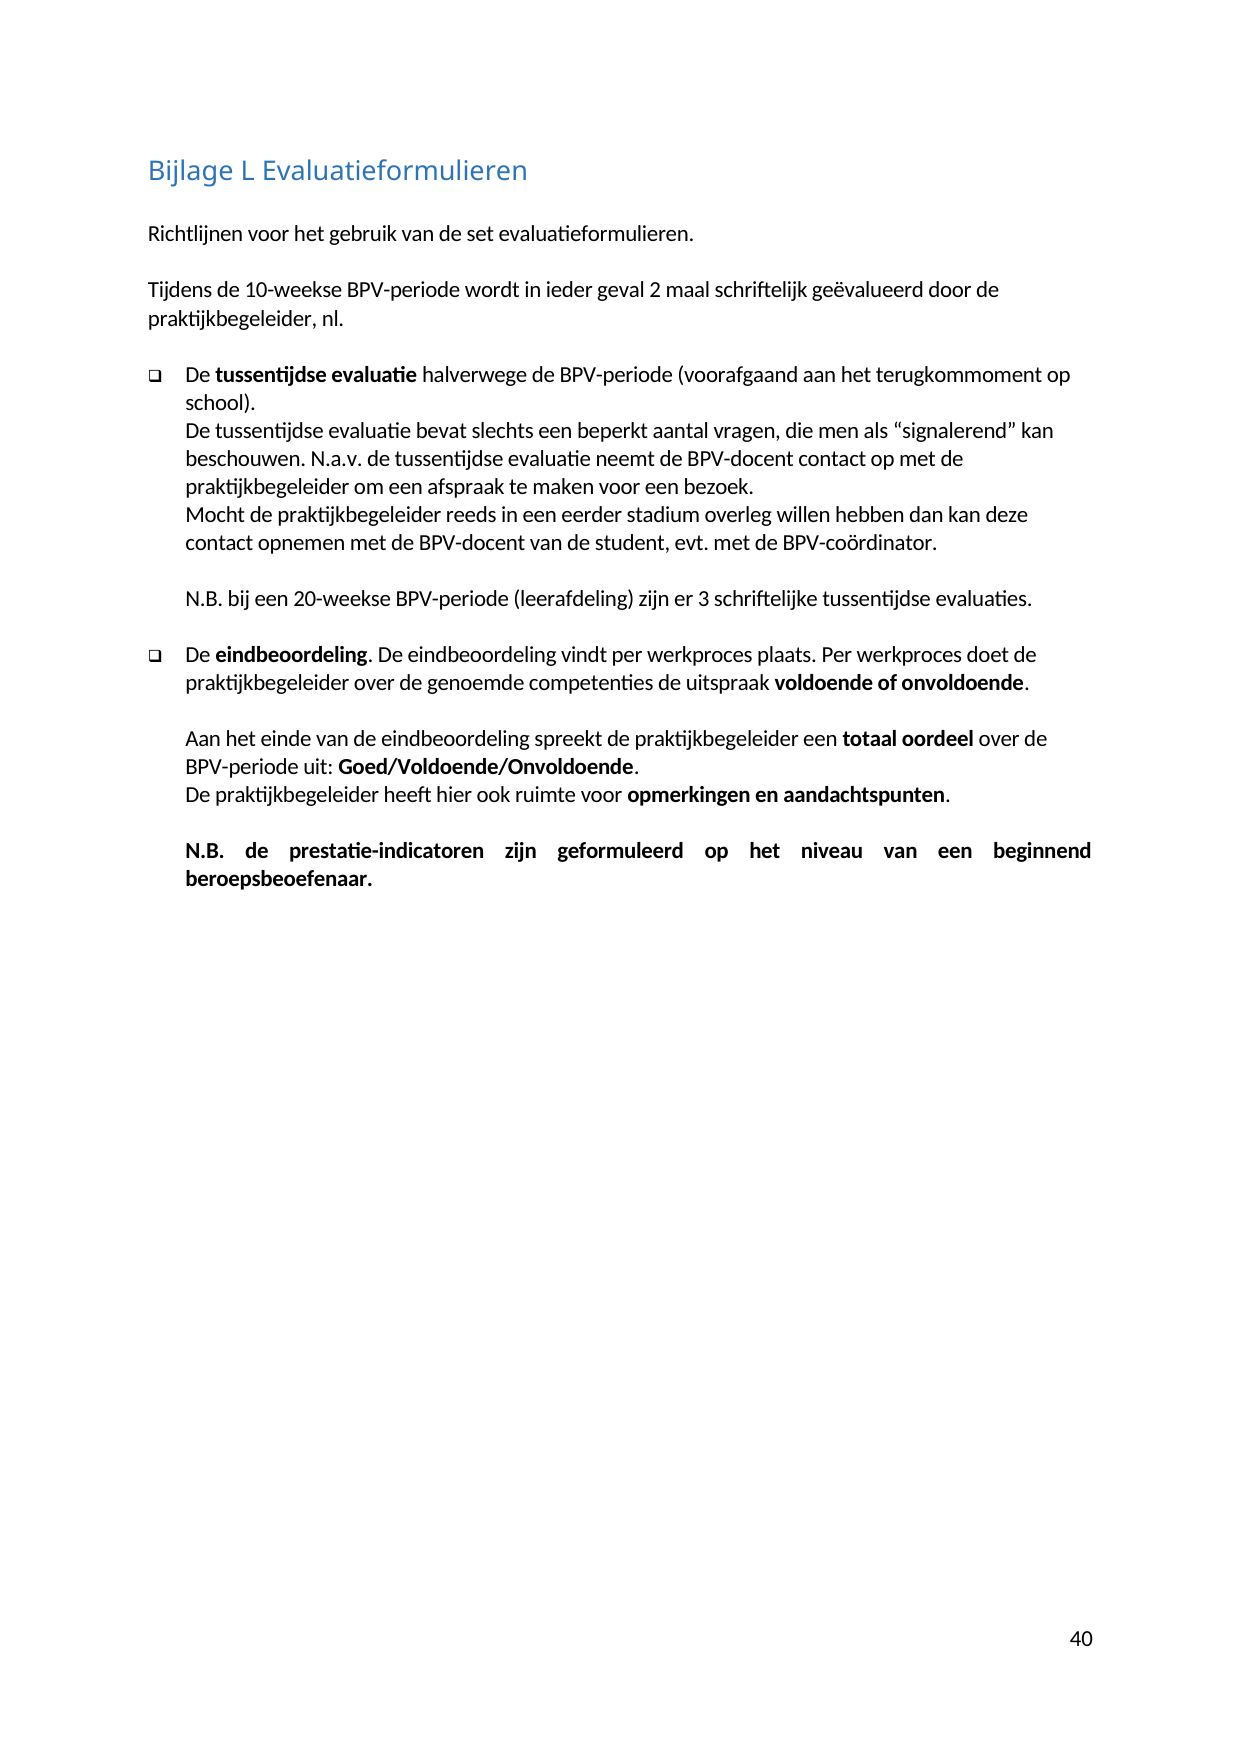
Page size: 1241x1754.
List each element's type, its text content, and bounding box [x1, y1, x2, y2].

text De tussentijdse evaluatie bevat slechts een beperkt aantal vragen, die men als “signalerend” kan beschouwen. N.a.v. de tussentijdse evaluatie neemt de BPV-docent contact op met de praktijkbegeleider om een afspraak te maken voor een bezoek. [185, 416, 1093, 500]
text N.B. bij een 20-weekse BPV-periode (leerafdeling) zijn er 3 schriftelijke tussentijdse evaluaties. [185, 584, 1093, 612]
text Mocht de praktijkbegeleider reeds in een eerder stadium overleg willen hebben dan kan deze contact opnemen met de BPV-docent van de student, evt. met de BPV-coördinator. [185, 500, 1093, 556]
subtitle Bijlage L Evaluatieformulieren [148, 152, 1093, 189]
text Tijdens de 10-weekse BPV-periode wordt in ieder geval 2 maal schriftelijk geëvalueerd door de praktijkbegeleider, nl. [148, 276, 1093, 332]
list De tussentijdse evaluatie halverwege de BPV-periode (voorafgaand aan het terugkommoment op school). [148, 360, 1093, 416]
list De eindbeoordeling. De eindbeoordeling vindt per werkproces plaats. Per werkproces doet de praktijkbegeleider over de genoemde competenties de uitspraak voldoende of onvoldoende. [148, 640, 1093, 696]
text De praktijkbegeleider heeft hier ook ruimte voor opmerkingen en aandachtspunten. [185, 780, 1093, 808]
text N.B. de prestatie-indicatoren zijn geformuleerd op het niveau van een beginnend beroepsbeoefenaar. [185, 836, 1093, 892]
text Richtlijnen voor het gebruik van de set evaluatieformulieren. [148, 219, 1093, 248]
text Aan het einde van de eindbeoordeling spreekt de praktijkbegeleider een totaal oordeel over de BPV-periode uit: Goed/Voldoende/Onvoldoende. [185, 724, 1093, 780]
